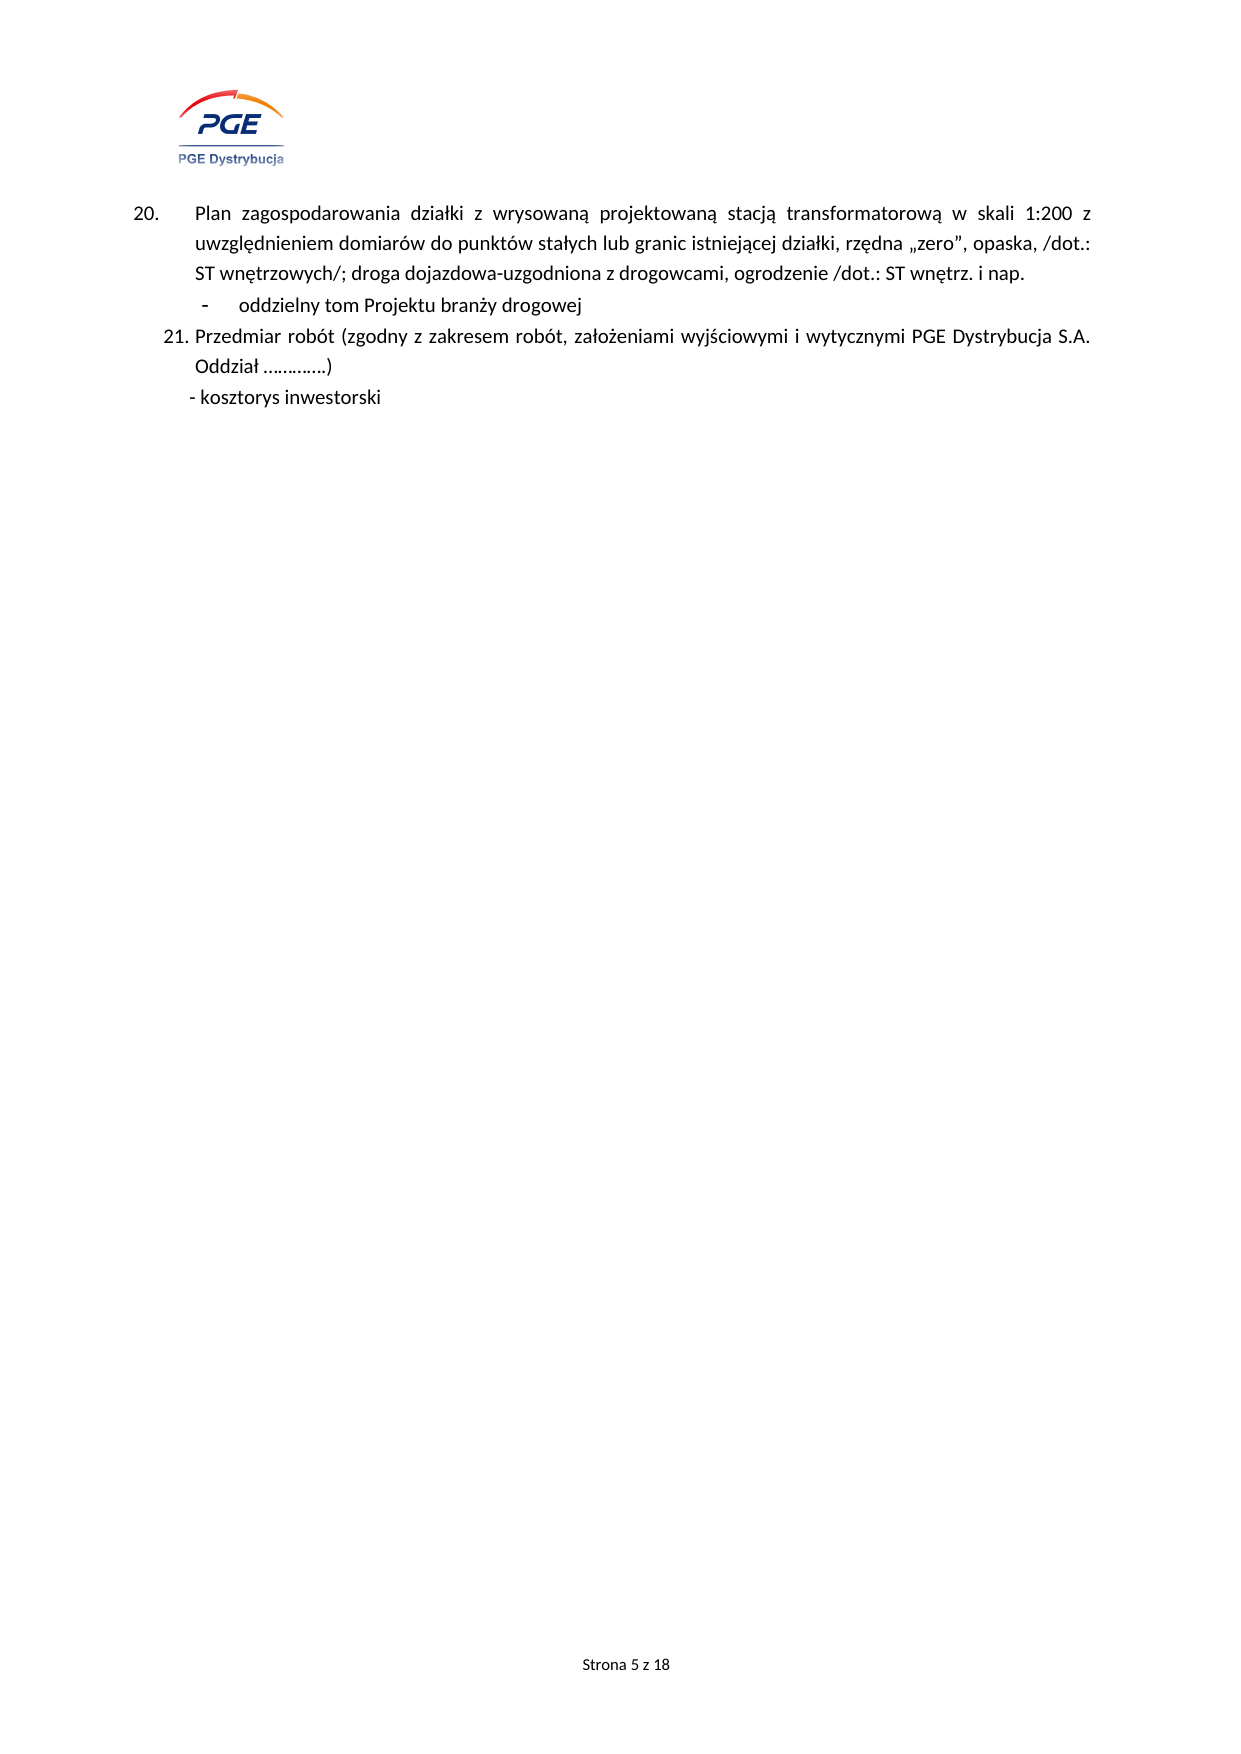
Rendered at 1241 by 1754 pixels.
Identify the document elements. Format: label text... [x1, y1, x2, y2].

list Plan zagospodarowania działki z wrysowaną projektowaną stacją transformatorową w skali 1:200 z uwzględnieniem domiarów do punktów stałych lub granic istniejącej działki, rzędna „zero”, opaska, /dot.: ST wnętrzowych/; droga dojazdowa-uzgodniona z drogowcami, ogrodzenie /dot.: ST wnętrz. i nap. [159, 200, 1093, 286]
list oddzielny tom Projektu branży drogowej [201, 291, 1093, 318]
list Przedmiar robót (zgodny z zakresem robót, założeniami wyjściowymi i wytycznymi PGE Dystrybucja S.A. Oddział ………….) [189, 323, 1093, 379]
text - kosztorys inwestorski [159, 384, 1093, 409]
picture [189, 100, 274, 153]
